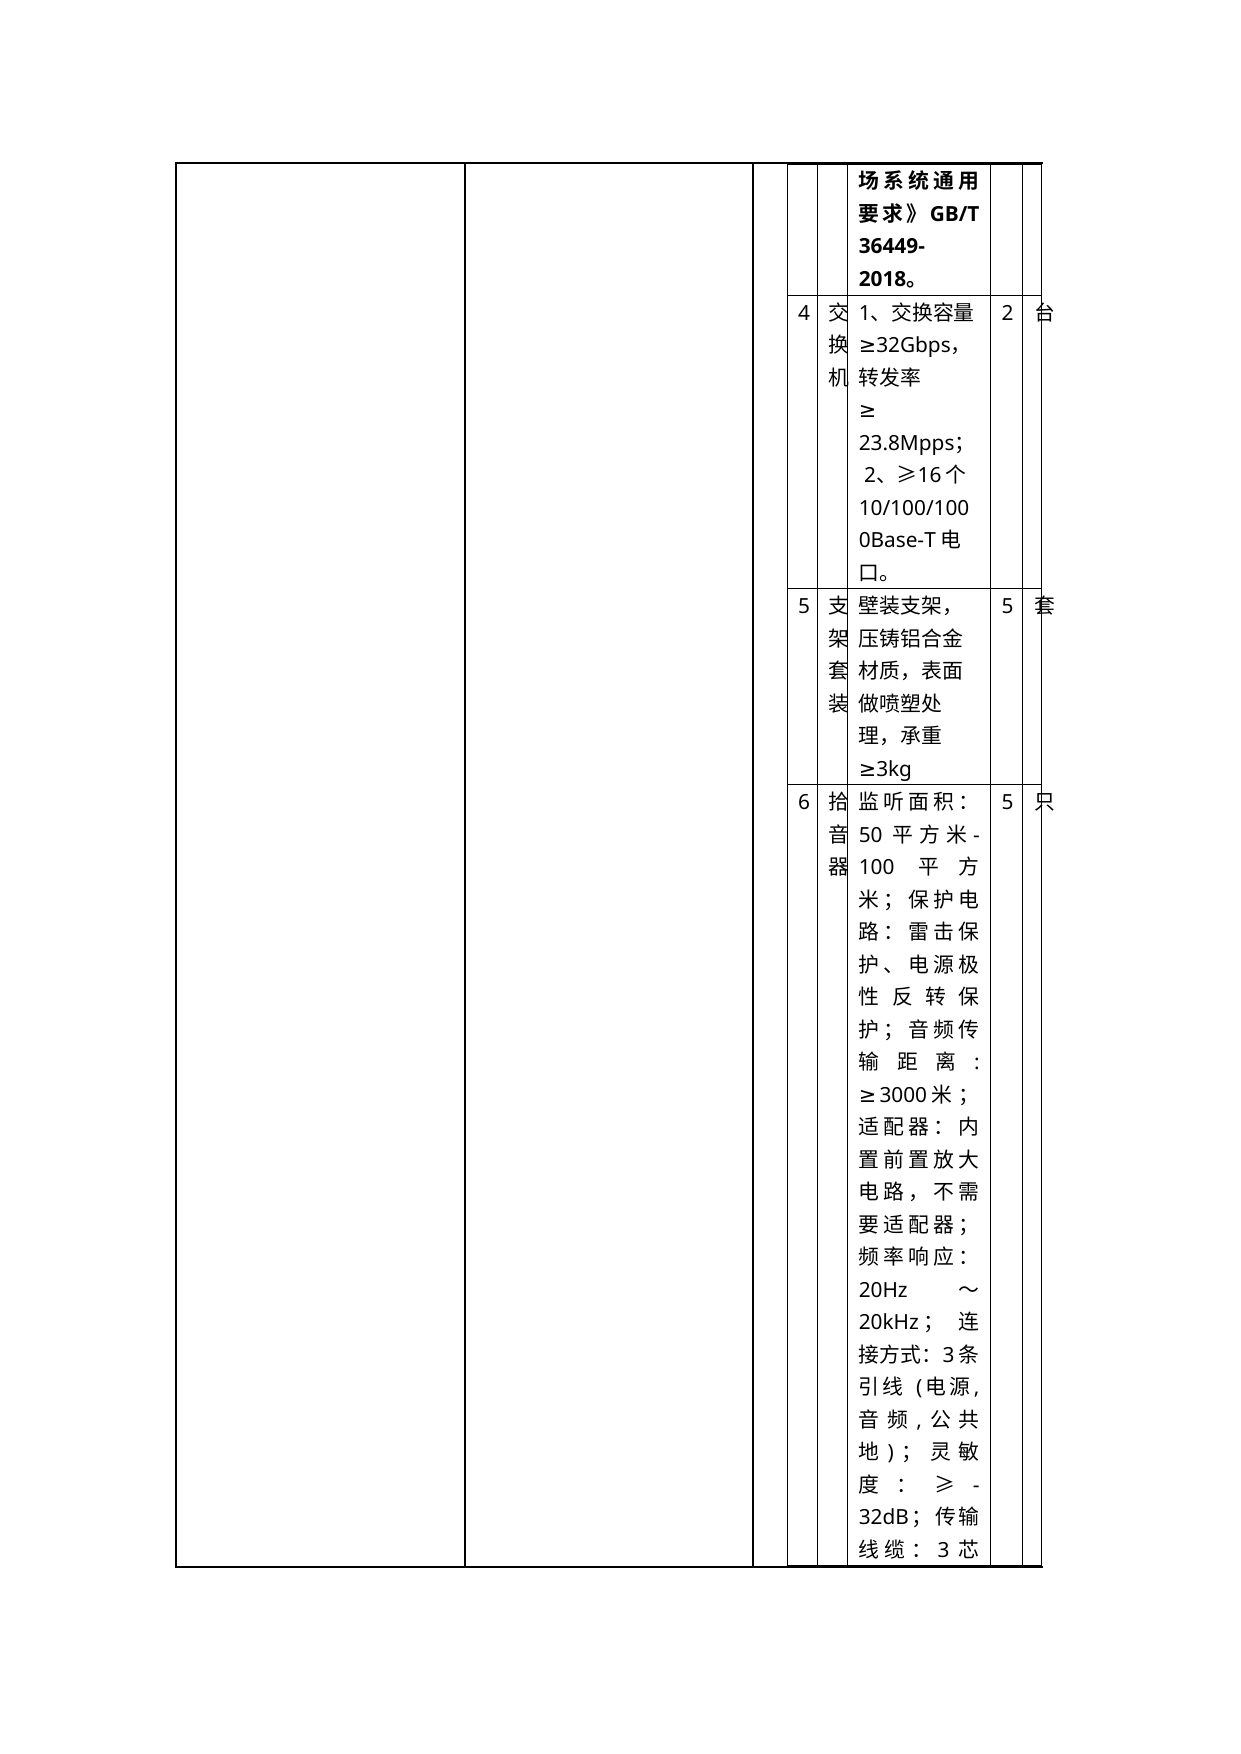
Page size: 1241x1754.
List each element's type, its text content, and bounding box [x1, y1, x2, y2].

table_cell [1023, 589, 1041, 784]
table_cell 1 [177, 164, 464, 1566]
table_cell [818, 785, 847, 1565]
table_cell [991, 785, 1022, 1565]
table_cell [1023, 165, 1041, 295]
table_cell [848, 785, 990, 1565]
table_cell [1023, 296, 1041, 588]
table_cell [848, 165, 990, 295]
table_cell [466, 164, 752, 1566]
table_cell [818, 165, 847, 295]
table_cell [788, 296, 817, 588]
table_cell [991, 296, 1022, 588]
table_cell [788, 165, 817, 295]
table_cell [788, 785, 817, 1565]
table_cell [754, 164, 787, 1566]
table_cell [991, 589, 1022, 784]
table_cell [1023, 785, 1041, 1565]
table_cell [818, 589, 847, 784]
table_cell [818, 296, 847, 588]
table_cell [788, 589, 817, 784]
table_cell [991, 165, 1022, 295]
